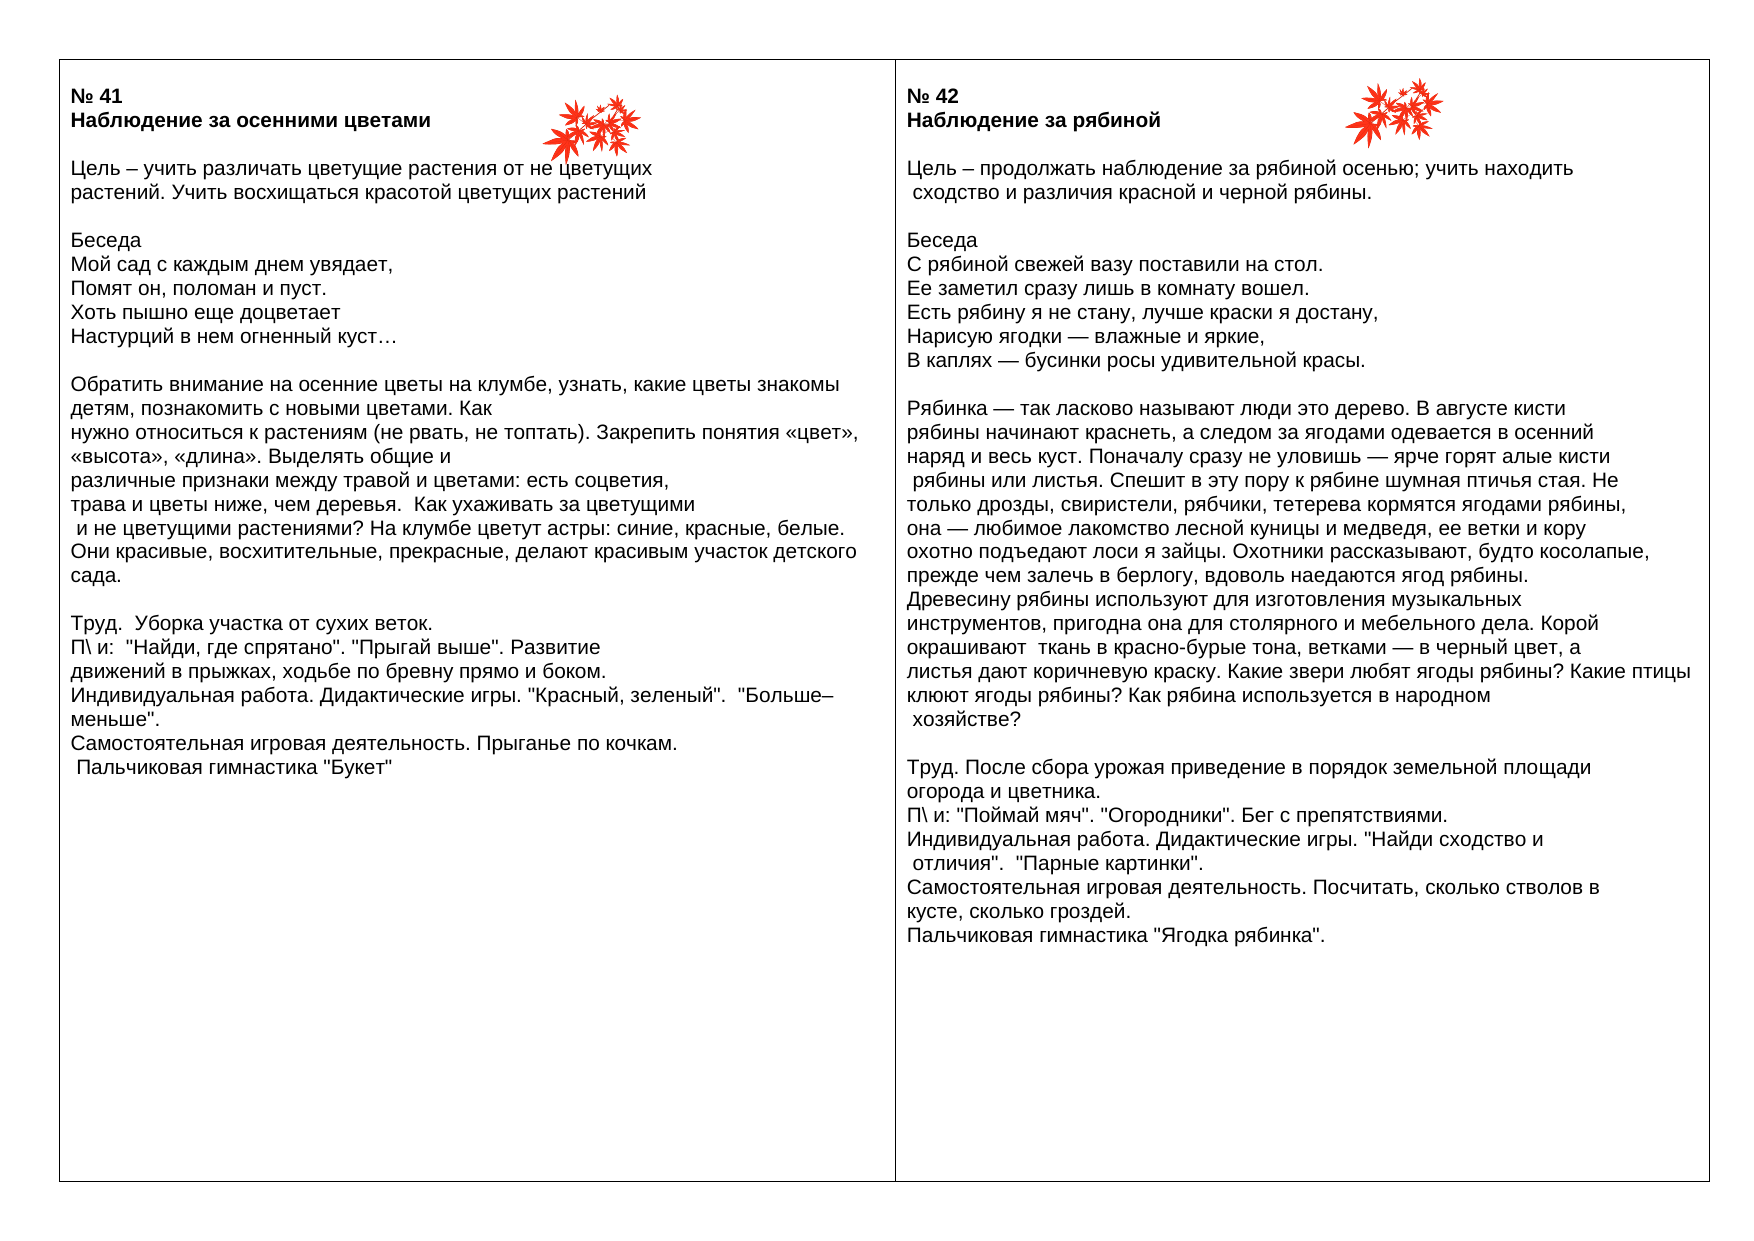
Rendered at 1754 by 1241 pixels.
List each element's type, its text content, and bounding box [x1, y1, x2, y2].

table_cell № 42 Наблюдение за рябиной Цель – продолжать наблюдение за рябиной осенью; учить находить сходство и различия красной и черной рябины. Беседа С рябиной свежей вазу поставили на стол. Ее заметил сразу лишь в комнату вошел. Есть рябину я не стану, лучше краски я достану, Нарисую ягодки — влажные и яркие, В каплях — бусинки росы удивительной красы. Рябинка — так ласково называют люди это дерево. В августе кисти рябины начинают краснеть, а следом за ягодами одевается в осенний наряд и весь куст. Поначалу сразу не уловишь — ярче горят алые кисти рябины или листья. Спешит в эту пору к рябине шумная птичья стая. Не только дрозды, свиристели, рябчики, тетерева кормятся ягодами рябины, она — любимое лакомство лесной куницы и медведя, ее ветки и кору охотно подъедают лоси я зайцы. Охотники рассказывают, будто косолапые, прежде чем залечь в берлогу, вдоволь наедаются ягод рябины. Древесину рябины используют для изготовления музыкальных инструментов, пригодна она для столярного и мебельного дела. Корой окрашивают ткань в красно-бурые тона, ветками — в черный цвет, а листья дают коричневую краску. Какие звери любят ягоды рябины? Какие птицы клюют ягоды рябины? Как рябина используется в народном хозяйстве? Труд. После сбора урожая приведение в порядок земельной площади огорода и цветника. П\ и: "Поймай мяч". "Огородники". Бег с препятствиями. Индивидуальная работа. Дидактические игры. "Найди сходство и отличия". "Парные картинки". Самостоятельная игровая деятельность. Посчитать, сколько стволов в кусте, сколько гроздей. Пальчиковая гимнастика "Ягодка рябинка". [896, 60, 1709, 1181]
table_cell № 41 Наблюдение за осенними цветами Цель – учить различать цветущие растения от не цветущих растений. Учить восхищаться красотой цветущих растений Беседа Мой сад с каждым днем увядает, Помят он, поломан и пуст. Хоть пышно еще доцветает Настурций в нем огненный куст… Обратить внимание на осенние цветы на клумбе, узнать, какие цветы знакомы детям, познакомить с новыми цветами. Как нужно относиться к растениям (не рвать, не топтать). Закрепить понятия «цвет», «высота», «длина». Выделять общие и различные признаки между травой и цветами: есть соцветия, трава и цветы ниже, чем деревья. Как ухаживать за цветущими и не цветущими растениями? На клумбе цветут астры: синие, красные, белые. Они красивые, восхитительные, прекрасные, делают красивым участок детского сада. Труд. Уборка участка от сухих веток. П\ и: "Найди, где спрятано". "Прыгай выше". Развитие движений в прыжках, ходьбе по бревну прямо и боком. Индивидуальная работа. Дидактические игры. "Красный, зеленый". "Больше–меньше". Самостоятельная игровая деятельность. Прыганье по кочкам. Пальчиковая гимнастика "Букет" [60, 60, 895, 1181]
